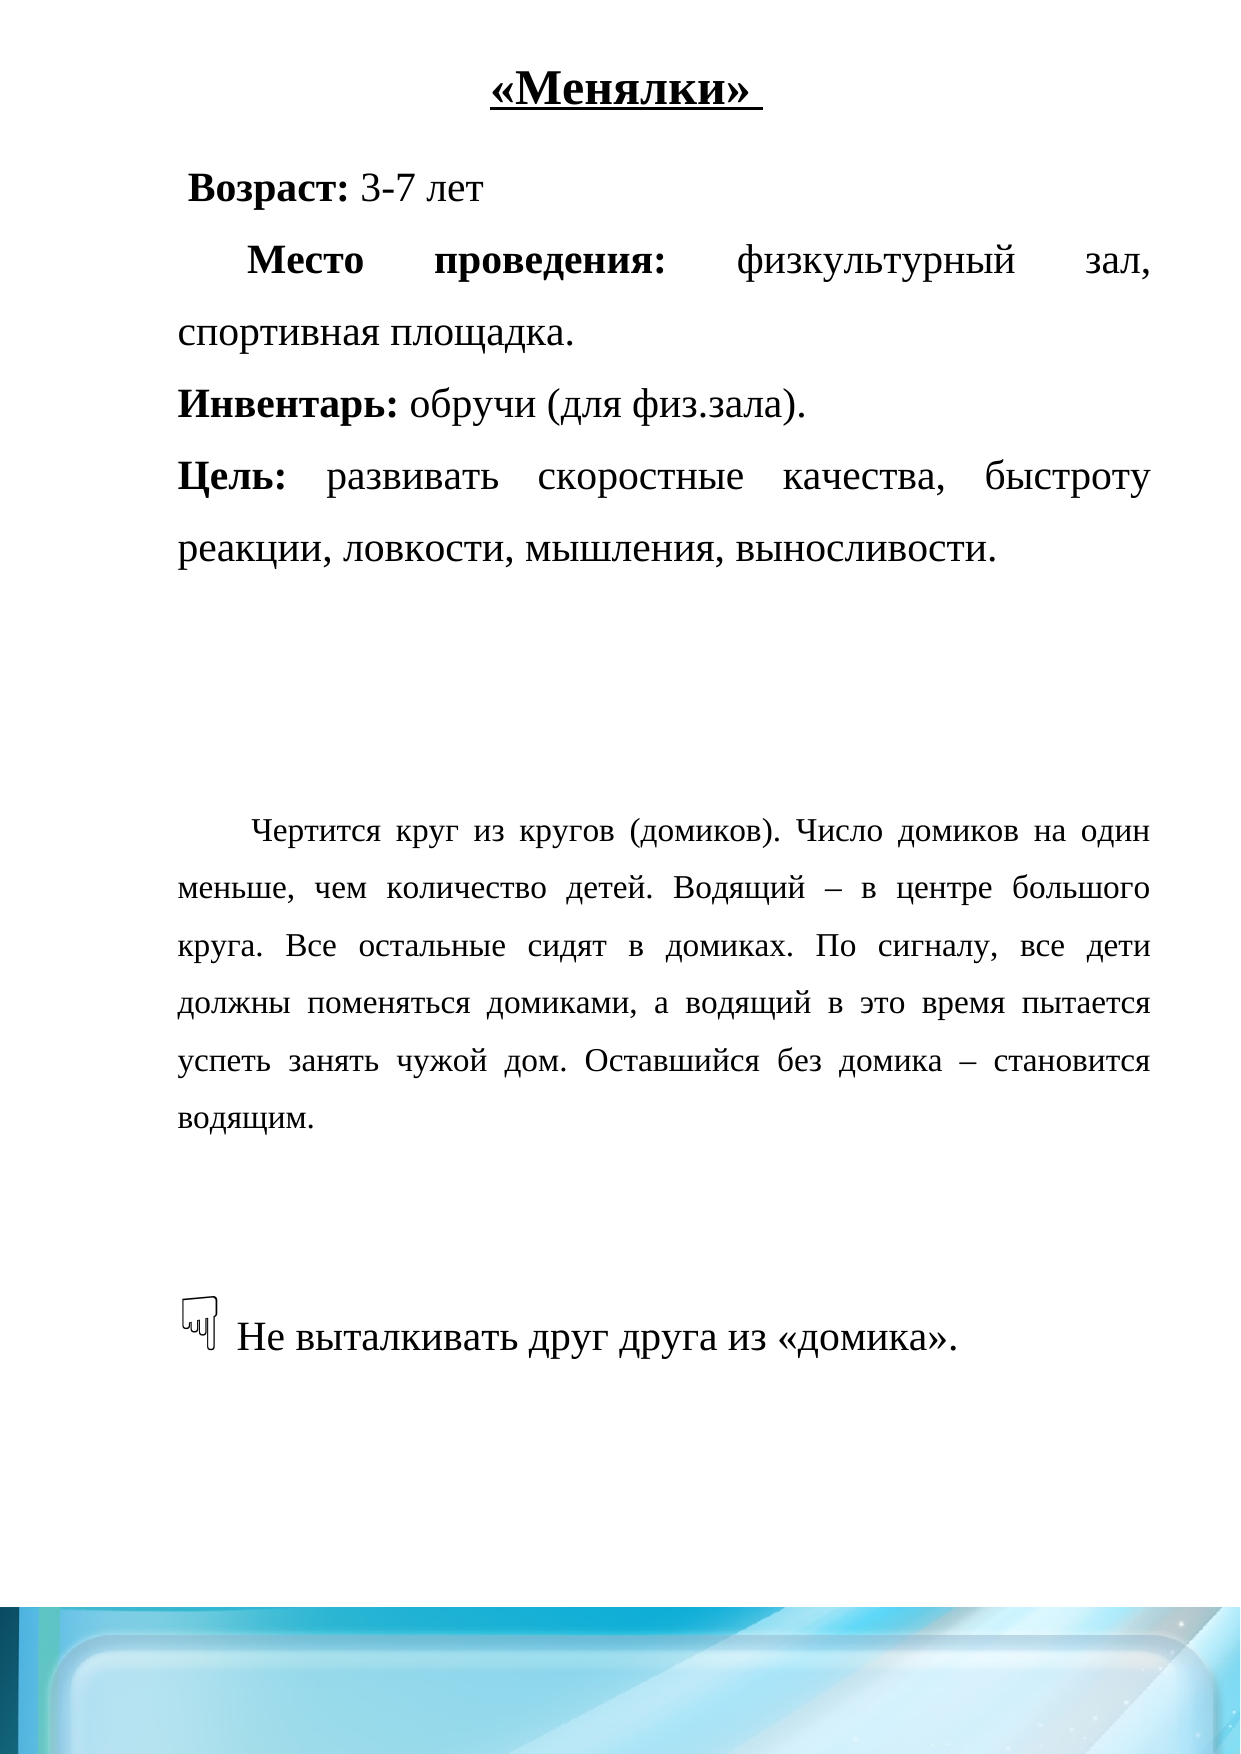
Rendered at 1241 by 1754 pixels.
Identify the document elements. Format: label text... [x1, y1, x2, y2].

text Цель: развивать скоростные качества, быстроту реакции, ловкости, мышления, выносливости. [177, 450, 1152, 570]
text Место проведения: физкультурный зал, спортивная площадка. [177, 235, 1152, 354]
text «Менялки» [0, 57, 1240, 115]
text Инвентарь: обручи (для физ.зала). [177, 378, 1152, 426]
text Возраст: 3-7 лет [177, 163, 1152, 211]
text Чертится круг из кругов (домиков). Число домиков на один меньше, чем количество детей. Водящий – в центре большого круга. Все остальные сидят в домиках. По сигналу, все дети должны поменяться домиками, а водящий в это время пытается успеть занять чужой дом. Оставшийся без домика – становится водящим. [177, 810, 1152, 1136]
picture [0, 1607, 1241, 1754]
text Не выталкивать друг друга из «домика». [177, 1298, 1098, 1367]
